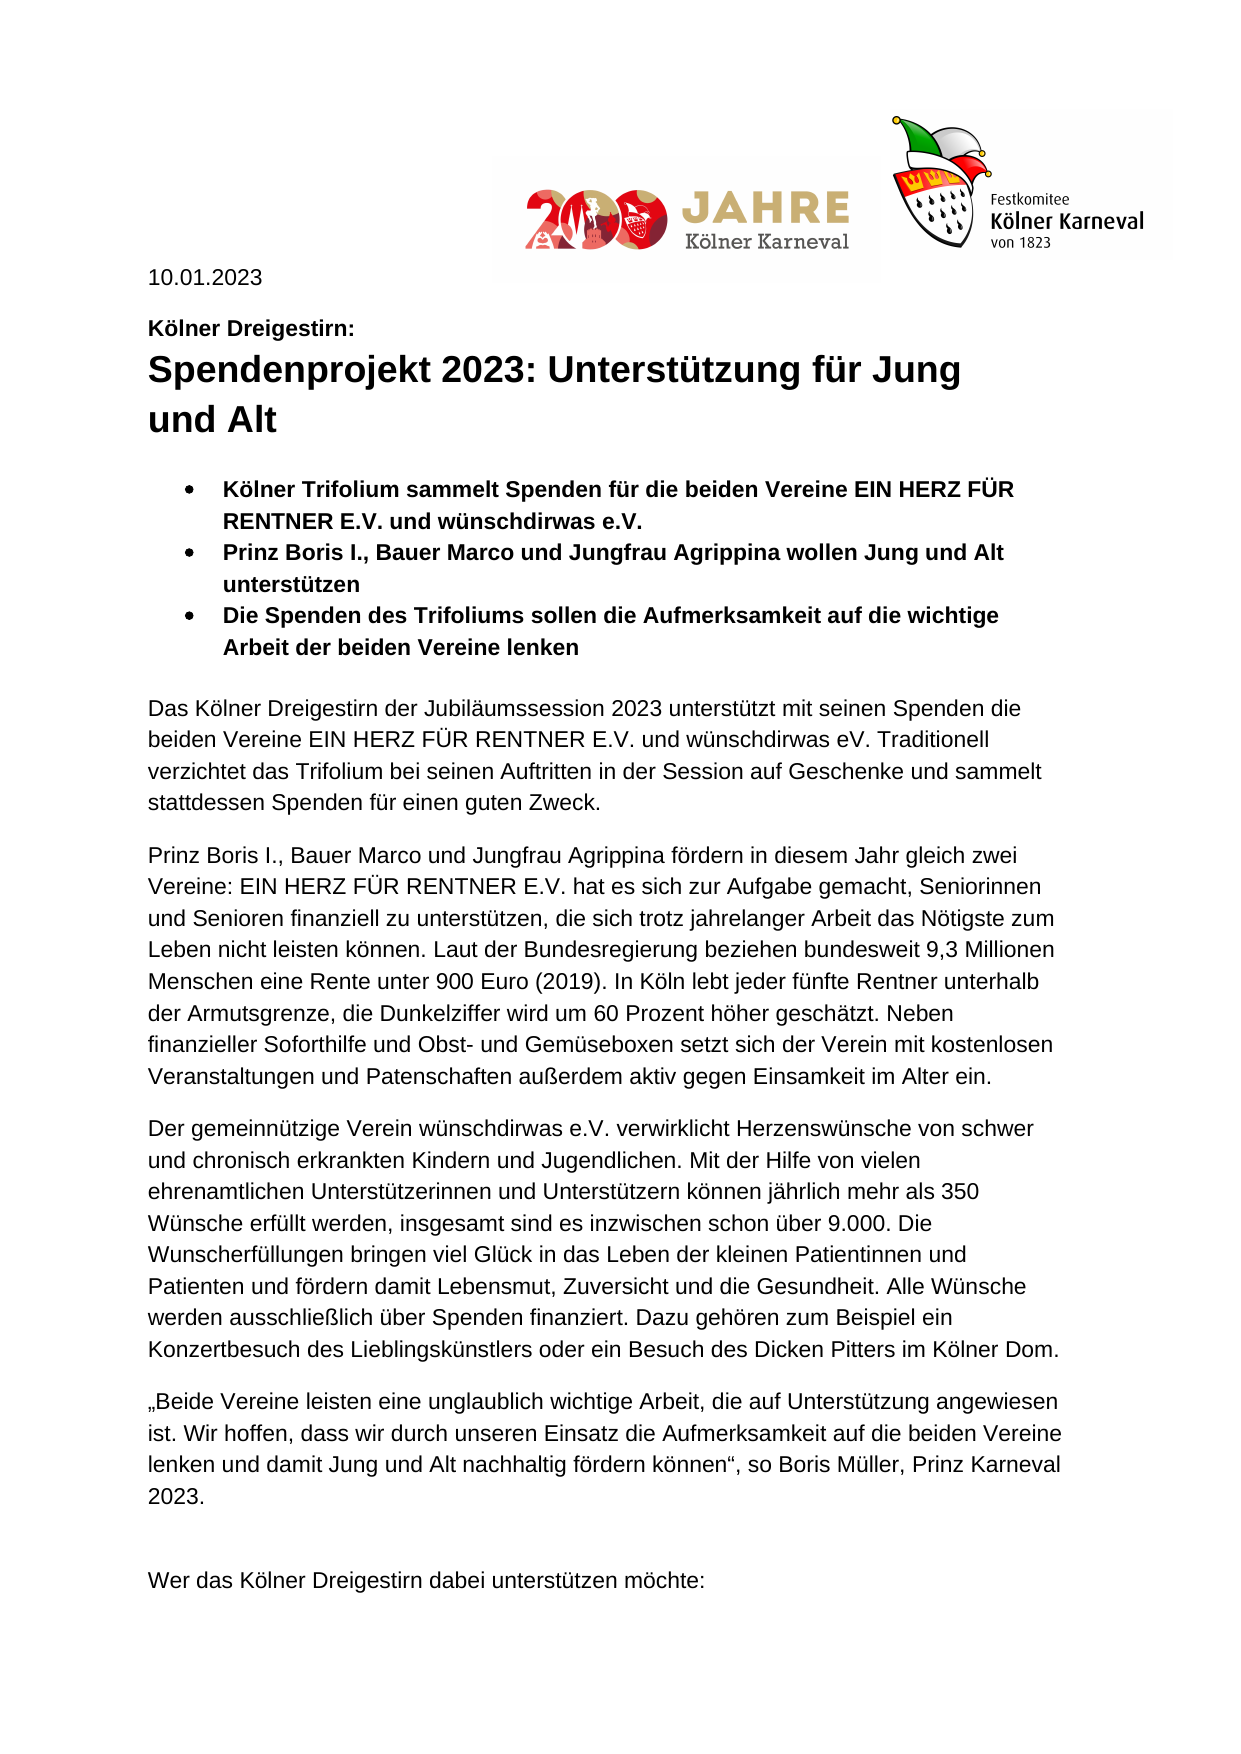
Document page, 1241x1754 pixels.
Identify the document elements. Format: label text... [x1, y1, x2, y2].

text Kölner Dreigestirn: Spendenprojekt 2023: Unterstützung für Jung und Alt [148, 315, 974, 440]
list Die Spenden des Trifoliums sollen die Aufmerksamkeit auf die wichtige Arbeit der beiden Vereine lenken [185, 661, 1063, 718]
list Kölner Trifolium sammelt Spenden für die beiden Vereine EIN HERZ FÜR RENTNER E.V. und wünschdirwas e.V. [185, 476, 1063, 534]
text Prinz Boris I., Bauer Marco und Jungfrau Agrippina fördern in diesem Jahr gleich zwei Vereine: EIN HERZ FÜR RENTNER E.V. hat es sich zur Aufgabe gemacht, Seniorinnen und Senioren finanziell zu unterstützen, die sich trotz jahrelanger Arbeit das Nötigste zum Leben nicht leisten können. Laut der Bundesregierung beziehen bundesweit 9,3 Millionen Menschen eine Rente unter 900 Euro (2019). In Köln lebt jeder fünfte Rentner unterhalb der Armutsgrenze, die Dunkelziffer wird um 60 Prozent höher geschätzt. Neben finanzieller Soforthilfe und Obst- und Gemüseboxen setzt sich der Verein mit kostenlosen Veranstaltungen und Patenschaften außerdem aktiv gegen Einsamkeit im Alter ein. [148, 900, 1063, 1147]
picture [492, 156, 882, 236]
picture [890, 109, 1174, 260]
text „Beide Vereine leisten eine unglaublich wichtige Arbeit, die auf Unterstützung angewiesen ist. Wir hoffen, dass wir durch unseren Einsatz die Aufmerksamkeit auf die beiden Vereine lenken und damit Jung und Alt nachhaltig fördern können“, so Boris Müller, Prinz Karneval 2023. [148, 1447, 1063, 1568]
text Der gemeinnützige Verein wünschdirwas e.V. verwirklicht Herzenswünsche von schwer und chronisch erkrankten Kindern und Jugendlichen. Mit der Hilfe von vielen ehrenamtlichen Unterstützerinnen und Unterstützern können jährlich mehr als 350 Wünsche erfüllt werden, insgesamt sind es inzwischen schon über 9.000. Die Wunscherfüllungen bringen viel Glück in das Leben der kleinen Patientinnen und Patienten und fördern damit Lebensmut, Zuversicht und die Gesundheit. Alle Wünsche werden ausschließlich über Spenden finanziert. Dazu gehören zum Beispiel ein Konzertbesuch des Lieblingskünstlers oder ein Besuch des Dicken Pitters im Kölner Dom. [148, 1173, 1063, 1421]
list Prinz Boris I., Bauer Marco und Jungfrau Agrippina wollen Jung und Alt unterstützen [185, 568, 1063, 626]
text 10.01.2023 [148, 236, 974, 290]
text Das Kölner Dreigestirn der Jubiläumssession 2023 unterstützt mit seinen Spenden die beiden Vereine EIN HERZ FÜR RENTNER E.V. und wünschdirwas eV. Traditionell verzichtet das Trifolium bei seinen Auftritten in der Session auf Geschenke und sammelt stattdessen Spenden für einen guten Zweck. [148, 753, 1063, 874]
